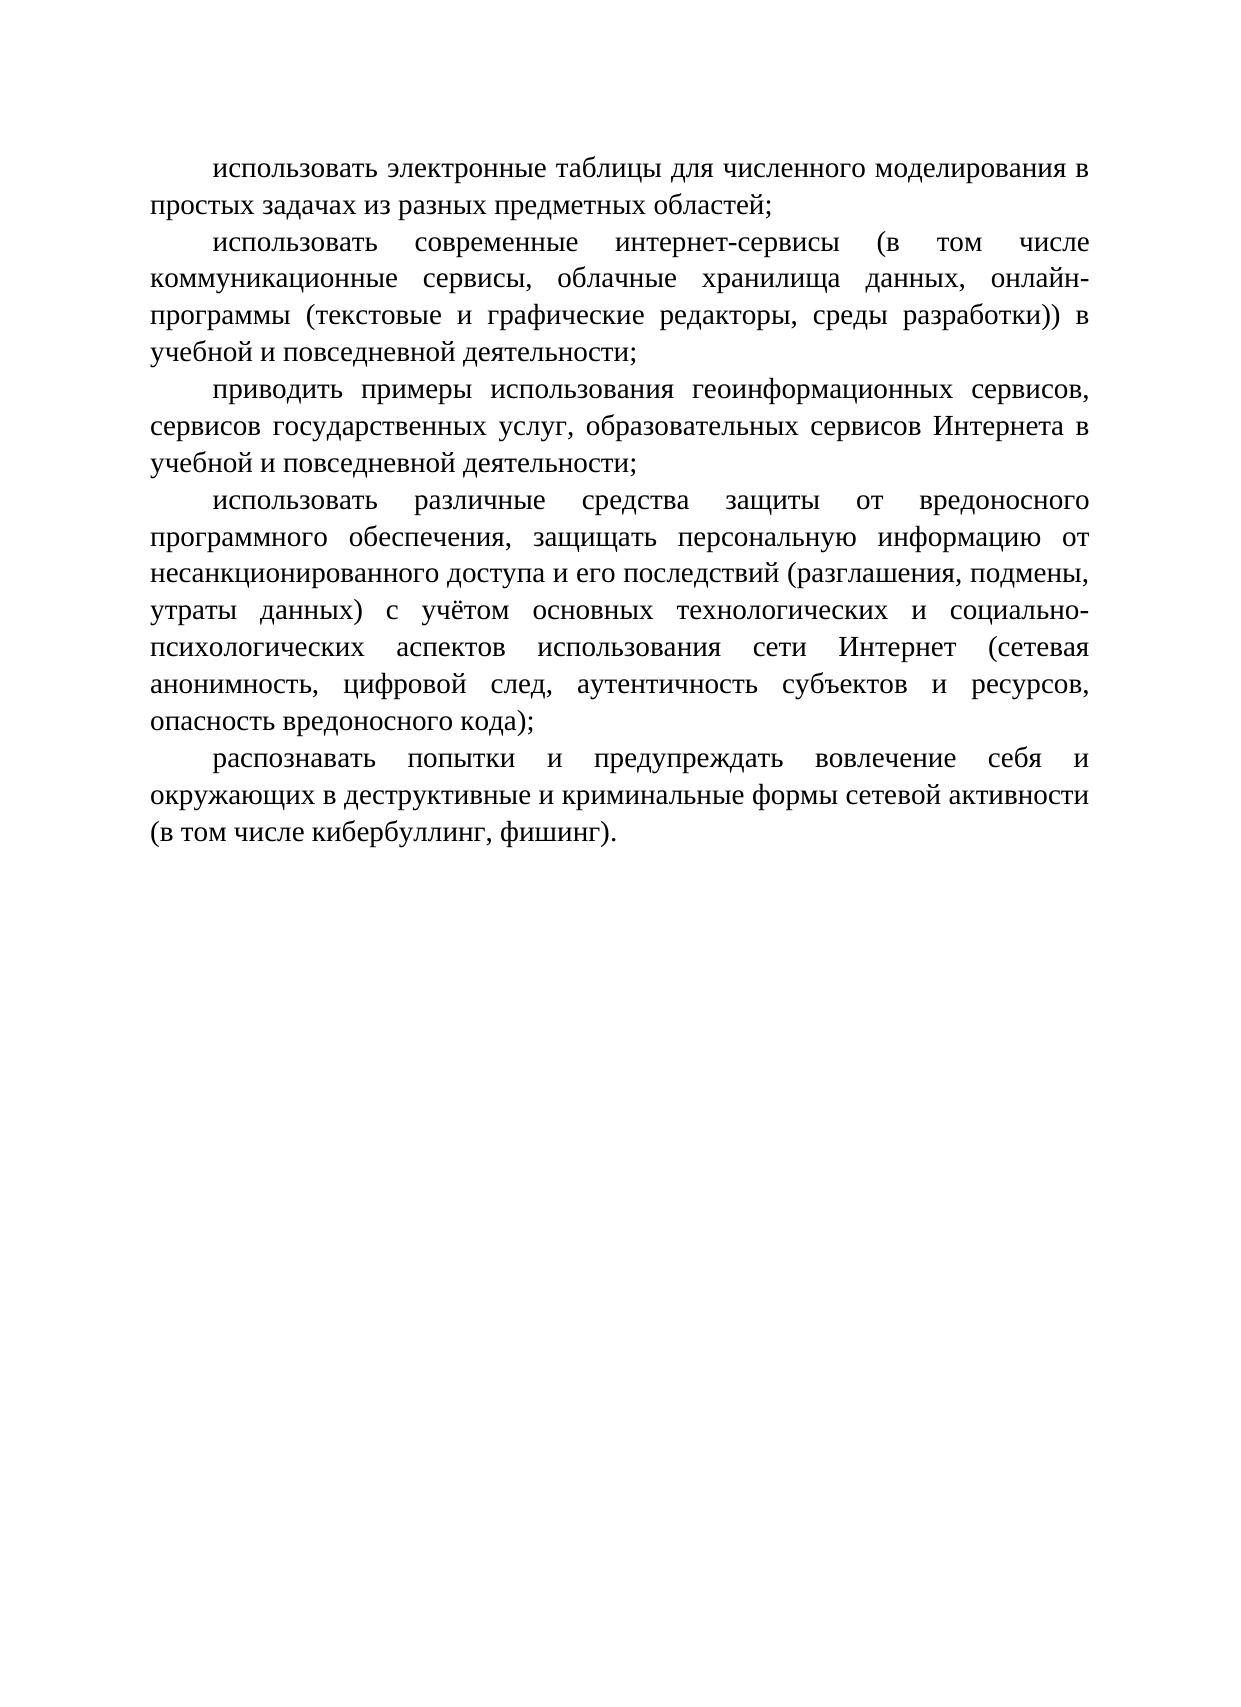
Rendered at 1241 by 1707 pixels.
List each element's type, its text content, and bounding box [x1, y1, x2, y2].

text использовать электронные таблицы для численного моделирования в простых задачах из разных предметных областей; [150, 150, 1090, 220]
text приводить примеры использования геоинформационных сервисов, сервисов государственных услуг, образовательных сервисов Интернета в учебной и повседневной деятельности; [150, 371, 1090, 478]
text использовать современные интернет-сервисы (в том числе коммуникационные сервисы, облачные хранилища данных, онлайн-программы (текстовые и графические редакторы, среды разработки)) в учебной и повседневной деятельности; [150, 224, 1090, 368]
text использовать различные средства защиты от вредоносного программного обеспечения, защищать персональную информацию от несанкционированного доступа и его последствий (разглашения, подмены, утраты данных) с учётом основных технологических и социально-психологических аспектов использования сети Интернет (сетевая анонимность, цифровой след, аутентичность субъектов и ресурсов, опасность вредоносного кода); [150, 482, 1090, 737]
text распознавать попытки и предупреждать вовлечение себя и окружающих в деструктивные и криминальные формы сетевой активности (в том числе кибербуллинг, фишинг). [150, 740, 1090, 847]
